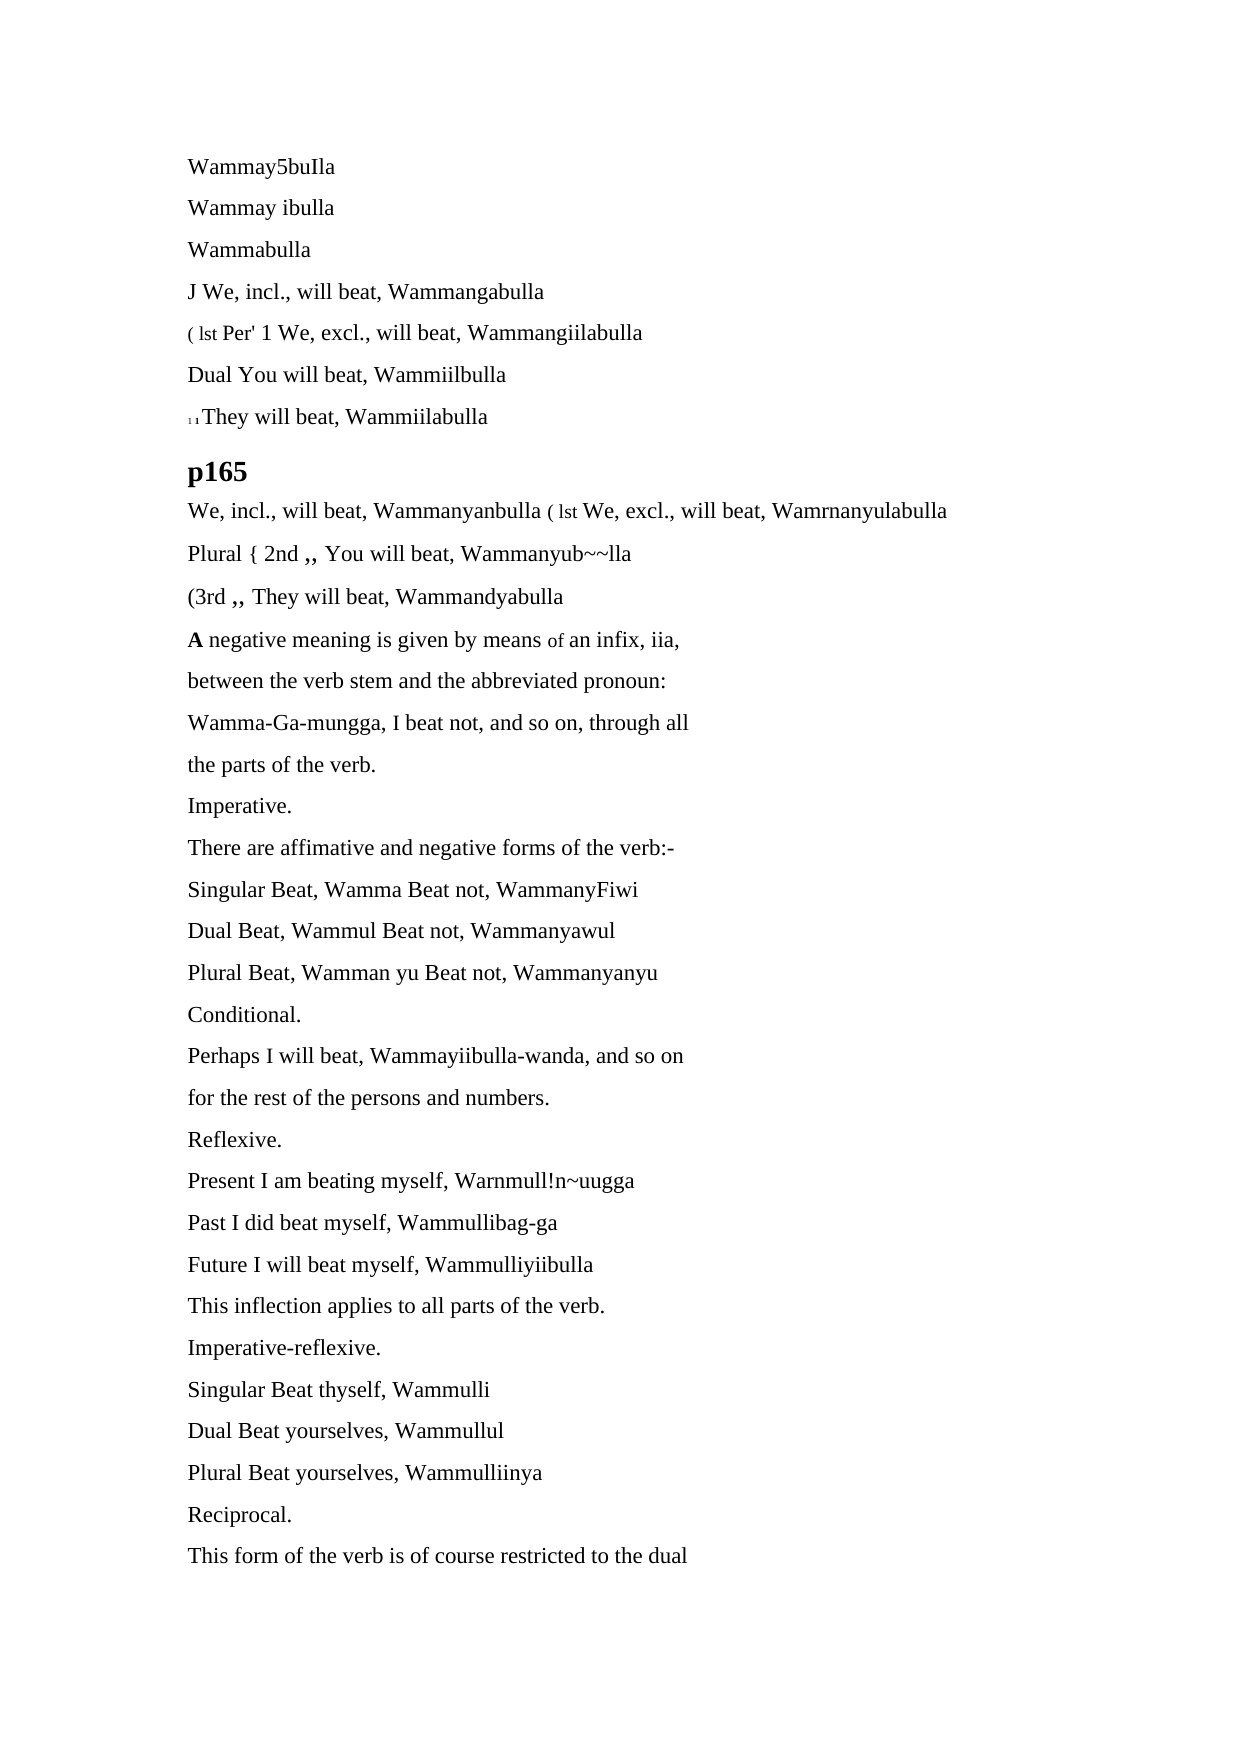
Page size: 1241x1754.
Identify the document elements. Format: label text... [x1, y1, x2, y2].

text Reciprocal. [187, 1498, 1053, 1527]
text 1 1 They will beat, Wammiilabulla [187, 400, 1053, 429]
text Plural { 2nd ,, You will beat, Wammanyub~~lla [187, 536, 1053, 567]
text Wammabulla [187, 233, 1053, 262]
text Past I did beat myself, Wammullibag-ga [187, 1206, 1053, 1235]
text Perhaps I will beat, Wammayiibulla-wanda, and so on [187, 1039, 1053, 1069]
text the parts of the verb. [187, 748, 1053, 777]
text Wammay ibulla [187, 192, 1053, 221]
text Plural Beat, Wamman yu Beat not, Wammanyanyu [187, 956, 1053, 985]
text This form of the verb is of course restricted to the dual [187, 1539, 1053, 1569]
text A negative meaning is given by means of an infix, iia, [187, 623, 1053, 652]
text for the rest of the persons and numbers. [187, 1081, 1053, 1110]
text Dual Beat, Wammul Beat not, Wammanyawul [187, 914, 1053, 944]
text Future I will beat myself, Wammulliyiibulla [187, 1248, 1053, 1277]
text (3rd ,, They will beat, Wammandyabulla [187, 579, 1053, 610]
text This inflection applies to all parts of the verb. [187, 1289, 1053, 1319]
text Singular Beat thyself, Wammulli [187, 1373, 1053, 1402]
subtitle p165 [187, 454, 1053, 488]
text There are affimative and negative forms of the verb:- [187, 831, 1053, 860]
text Wammay5buIla [187, 150, 1053, 179]
text Reflexive. [187, 1123, 1053, 1152]
text Present I am beating myself, Warnmull!n~uugga [187, 1164, 1053, 1194]
text Conditional. [187, 998, 1053, 1027]
text between the verb stem and the abbreviated pronoun: [187, 664, 1053, 694]
text Imperative-reflexive. [187, 1331, 1053, 1360]
text Imperative. [187, 789, 1053, 819]
text Dual Beat yourselves, Wammullul [187, 1414, 1053, 1444]
text Plural Beat yourselves, Wammulliinya [187, 1456, 1053, 1485]
text ( lst Per' 1 We, excl., will beat, Wammangiilabulla [187, 317, 1053, 346]
text We, incl., will beat, Wammanyanbulla ( lst We, excl., will beat, Wamrnanyulabulla [187, 494, 1053, 523]
text Dual You will beat, Wammiilbulla [187, 358, 1053, 387]
text Wamma-Ga-mungga, I beat not, and so on, through all [187, 706, 1053, 735]
text Singular Beat, Wamma Beat not, WammanyFiwi [187, 873, 1053, 902]
text J We, incl., will beat, Wammangabulla [187, 275, 1053, 304]
